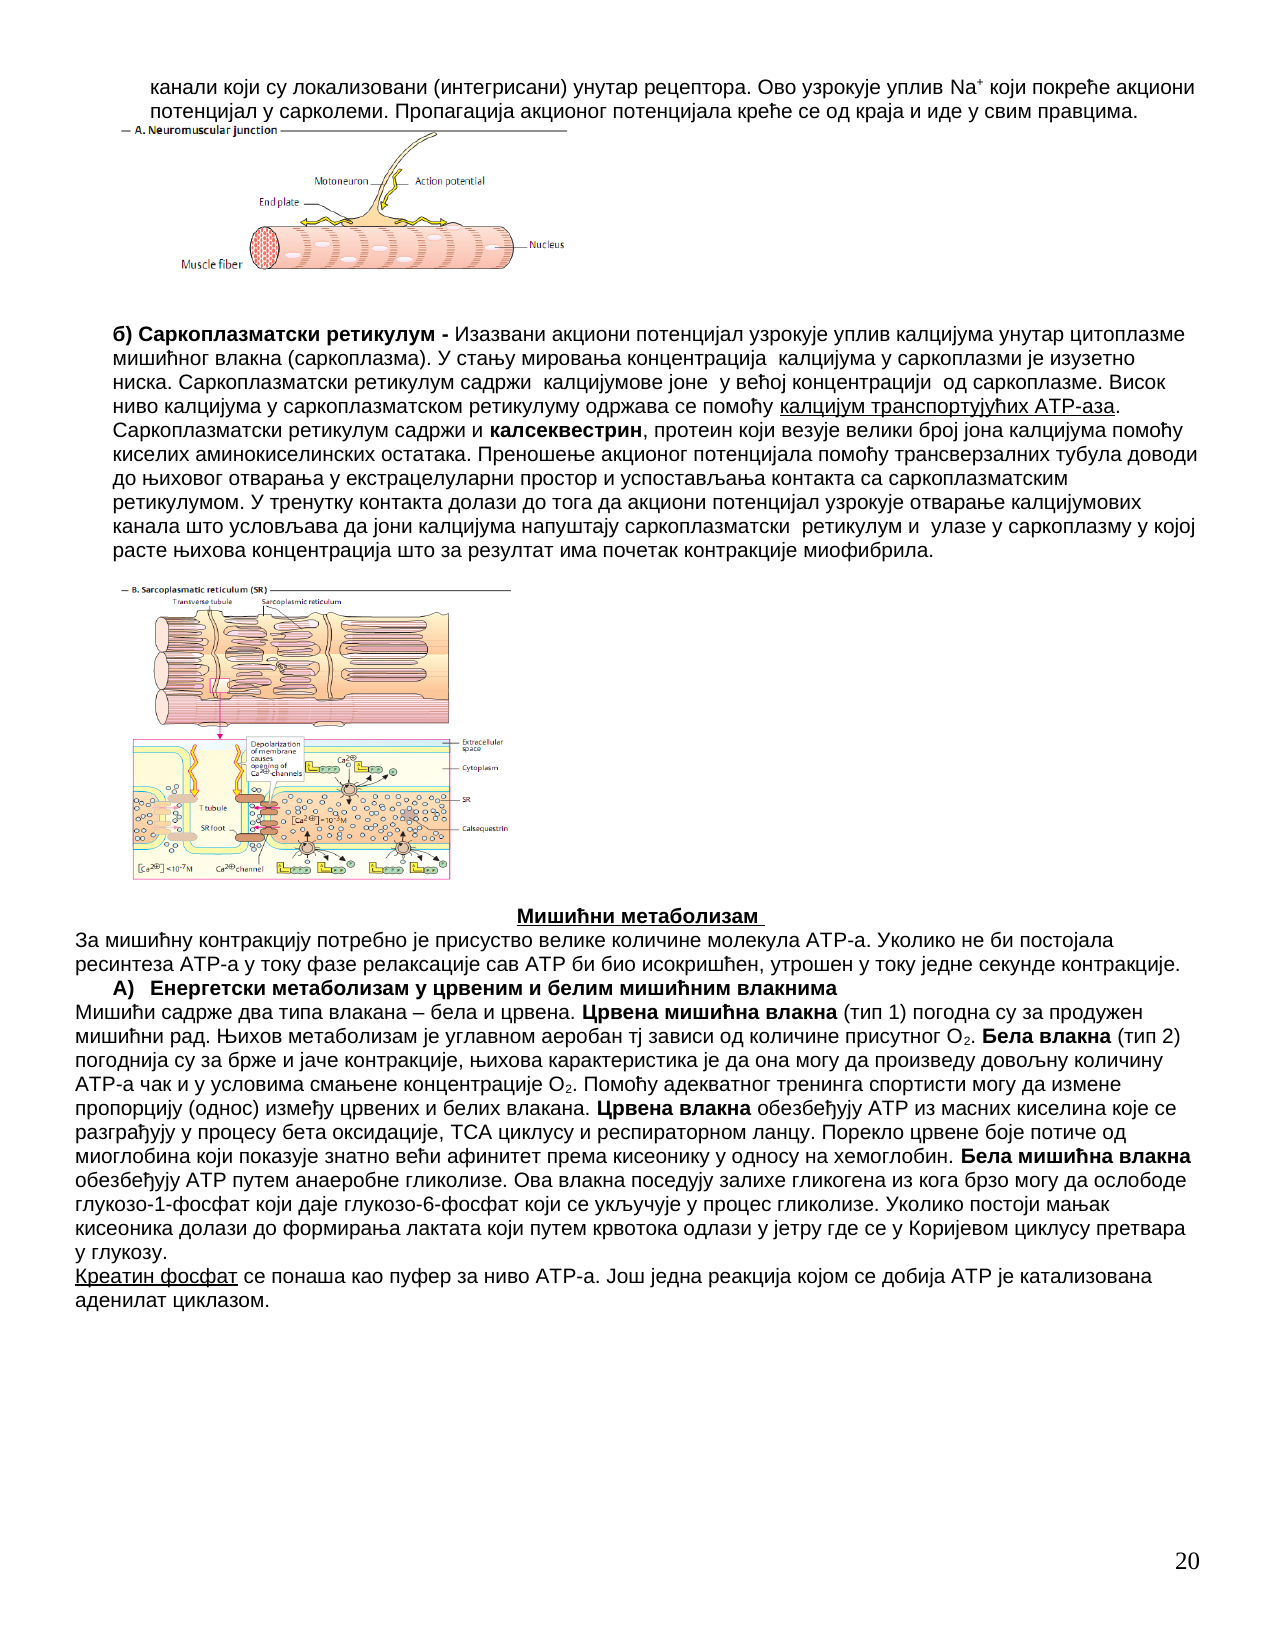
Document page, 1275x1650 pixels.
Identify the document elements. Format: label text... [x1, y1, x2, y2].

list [112, 75, 1200, 123]
text За мишићну контракцију потребно је присуство велике количине молекула АТP-а. Уколико не би постојала ресинтеза АТP-а у току фазе релаксације сав АТP би био исокришћен, утрошен у току једне секунде контракције. [75, 928, 1200, 976]
picture [121, 585, 511, 881]
text Креатин фосфат се понаша као пуфер за ниво АТP-а. Још једна реакција којом се добија АТP је катализована аденилат циклазом. [75, 1263, 1200, 1311]
text б) Саркоплазматски ретикулум - Изазвани акциони потенцијал узрокује уплив калцијума унутар цитоплазме мишићног влакна (саркоплазма). У стању мировања концентрација калцијума у саркоплазми је изузетно ниска. Саркоплазматски ретикулум садржи калцијумове јоне у већој концентрацији од саркоплазме. Висок ниво калцијума у саркоплазматском ретикулуму одржава се помоћу калцијум транспортујућих АТP-аза. Саркоплазматски ретикулум садржи и калсеквестрин, протеин који везује велики број јона калцијума помоћу киселих аминокиселинских остатака. Преношење акционог потенцијала помоћу трансверзалних тубула доводи до њиховог отварања у екстрацелуларни простор и успостављања контакта са саркоплазматским ретикулумом. У тренутку контакта долази до тога да акциони потенцијал узрокује отварање калцијумових канала што условљава да јони калцијума напуштају саркоплазматски ретикулум и улазе у саркоплазму у којој расте њихова концентрација што за резултат има почетак контракције миофибрила. [112, 322, 1200, 561]
list Енергетски метаболизам у црвеним и белим мишићним влакнима [112, 976, 1200, 1000]
text Мишићи садрже два типа влакана – бела и црвена. Црвена мишићна влакна (тип 1) погодна су за продужен мишићни рад. Њихов метаболизам је углавном аеробан тј зависи од количине присутног О2. Бела влакна (тип 2) погоднија су за брже и јаче контракције, њихова карактеристика је да она могу да произведу довољну количину АТP-а чак и у условима смањене концентрације О2. Помоћу адекватног тренинга спортисти могу да измене пропорцију (однос) између црвених и белих влакана. Црвена влакна обезбеђују АТP из масних киселина које се разграђују у процесу бета оксидације, TCA циклусу и респираторном ланцу. Порекло црвене боје потиче од миоглобина који показује знатно већи афинитет према кисеонику у односу на хемоглобин. Бела мишићна влакна обезбеђују АТP путем анаеробне гликолизе. Ова влакна поседују залихе гликогена из кога брзо могу да ослободе глукозо-1-фосфат који даје глукозо-6-фосфат који се укључује у процес гликолизе. Уколико постоји мањак кисеоника долази до формирања лактата који путем крвотока одлази у јетру где се у Коријевом циклусу претвара у глукозу. [75, 1000, 1200, 1263]
text Мишићни метаболизам [75, 904, 1200, 928]
picture [121, 122, 568, 274]
